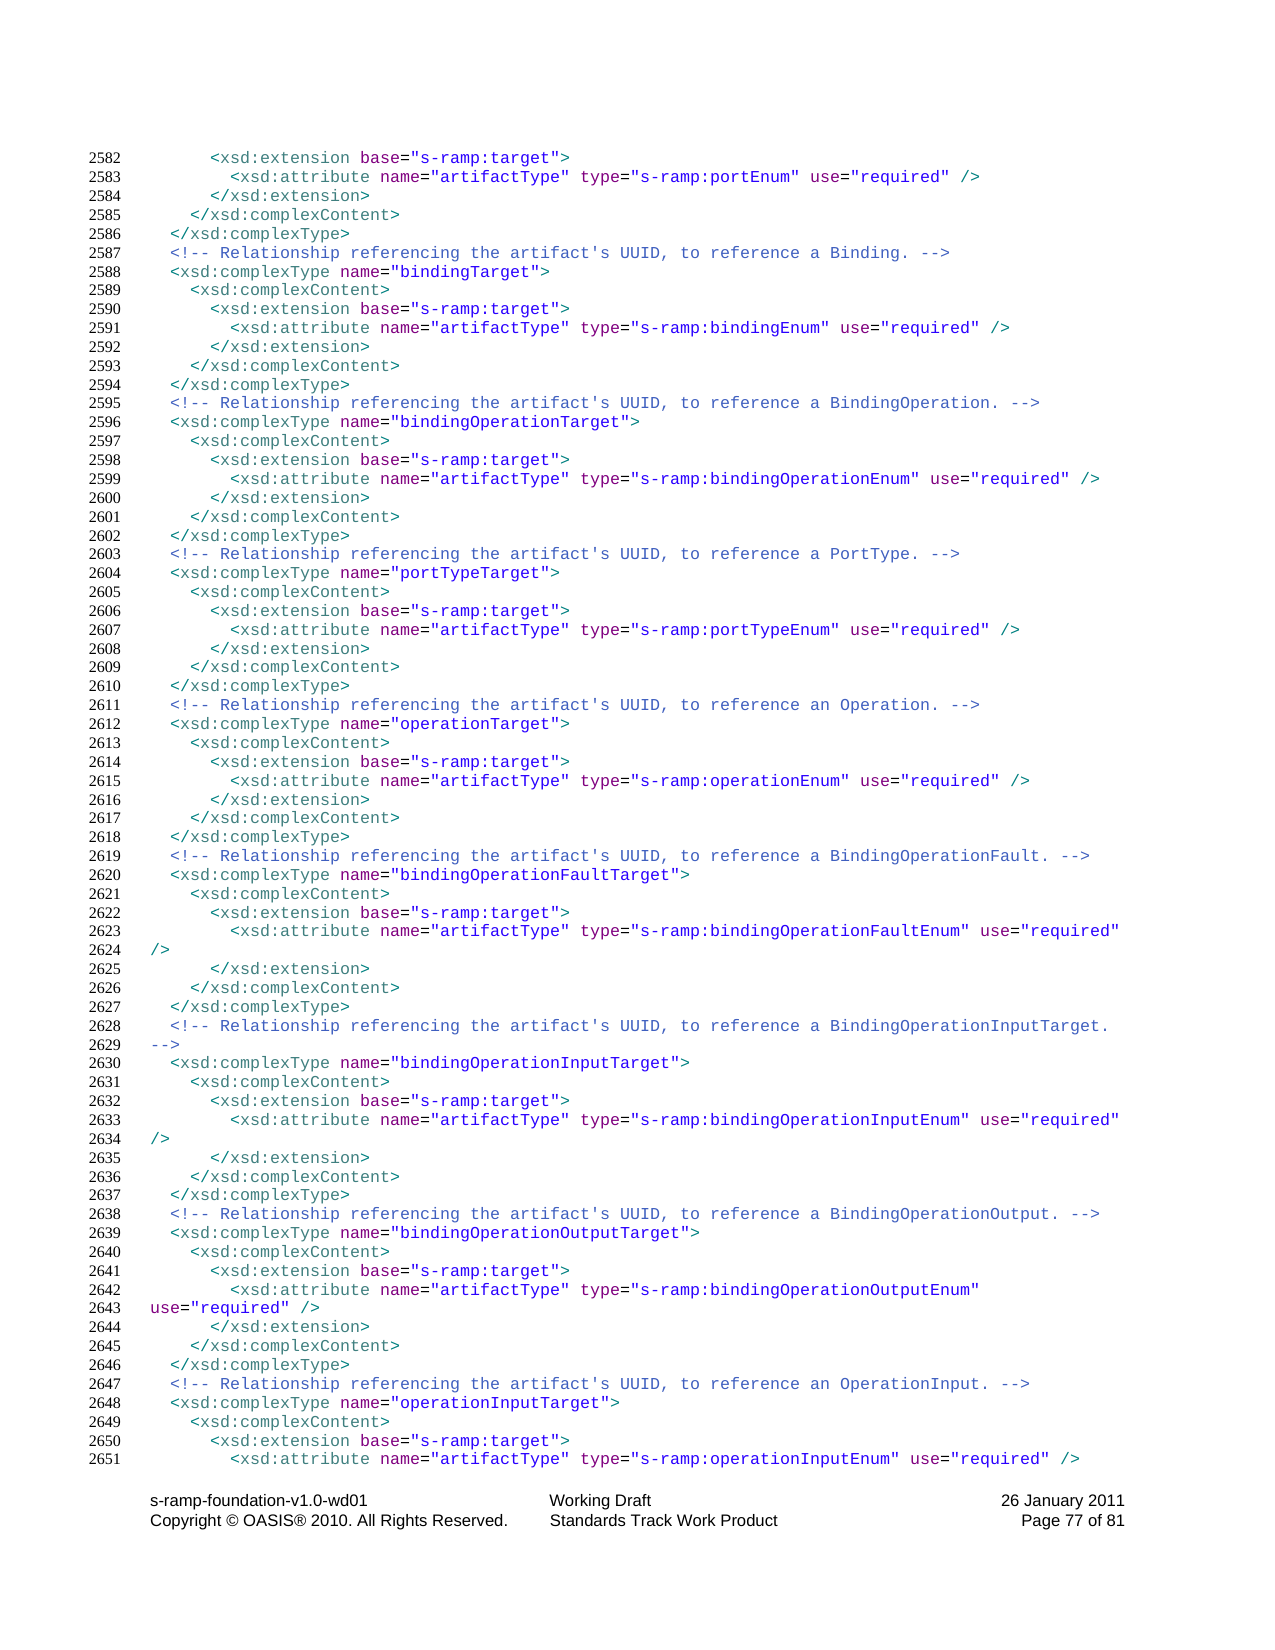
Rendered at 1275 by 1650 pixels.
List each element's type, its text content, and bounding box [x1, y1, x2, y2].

text <xsd:complexType name="bindingOperationInputTarget"> [150, 1055, 1125, 1074]
text </xsd:complexType> [150, 225, 1125, 244]
text <!-- Relationship referencing the artifact's UUID, to reference a BindingOperation. --> [150, 395, 1125, 414]
text <xsd:extension base="s-ramp:target"> [150, 452, 1125, 471]
text <xsd:complexType name="bindingOperationTarget"> [150, 414, 1125, 433]
text <xsd:extension base="s-ramp:target"> [150, 301, 1125, 320]
text <!-- Relationship referencing the artifact's UUID, to reference a BindingOperationInputTarget. --> [150, 1017, 1125, 1055]
text </xsd:complexType> [150, 998, 1125, 1017]
text <xsd:complexContent> [150, 433, 1125, 452]
text </xsd:complexType> [150, 1187, 1125, 1206]
text <xsd:complexContent> [150, 584, 1125, 602]
text <xsd:complexType name="operationInputTarget"> [150, 1394, 1125, 1413]
text </xsd:extension> [150, 961, 1125, 979]
text </xsd:complexType> [150, 527, 1125, 546]
text </xsd:complexContent> [150, 1168, 1125, 1187]
text </xsd:complexContent> [150, 508, 1125, 527]
text <xsd:extension base="s-ramp:target"> [150, 1432, 1125, 1451]
text </xsd:complexContent> [150, 810, 1125, 829]
text <xsd:attribute name="artifactType" type="s-ramp:bindingEnum" use="required" /> [150, 320, 1125, 338]
text <xsd:complexType name="operationTarget"> [150, 716, 1125, 734]
text <!-- Relationship referencing the artifact's UUID, to reference an OperationInput. --> [150, 1376, 1125, 1394]
text <!-- Relationship referencing the artifact's UUID, to reference a PortType. --> [150, 546, 1125, 565]
text </xsd:complexContent> [150, 1338, 1125, 1357]
text <xsd:extension base="s-ramp:target"> [150, 150, 1125, 169]
text <xsd:complexContent> [150, 885, 1125, 904]
text <!-- Relationship referencing the artifact's UUID, to reference a BindingOperationOutput. --> [150, 1206, 1125, 1225]
text </xsd:extension> [150, 640, 1125, 659]
text <xsd:extension base="s-ramp:target"> [150, 753, 1125, 772]
text <xsd:attribute name="artifactType" type="s-ramp:portTypeEnum" use="required" /> [150, 621, 1125, 640]
text <xsd:attribute name="artifactType" type="s-ramp:portEnum" use="required" /> [150, 169, 1125, 188]
text <!-- Relationship referencing the artifact's UUID, to reference an Operation. --> [150, 697, 1125, 716]
text <!-- Relationship referencing the artifact's UUID, to reference a Binding. --> [150, 244, 1125, 263]
text </xsd:complexContent> [150, 659, 1125, 678]
text <xsd:complexContent> [150, 282, 1125, 301]
text </xsd:extension> [150, 489, 1125, 508]
text </xsd:extension> [150, 1149, 1125, 1168]
text <xsd:attribute name="artifactType" type="s-ramp:bindingOperationInputEnum" use="required" /> [150, 1112, 1125, 1149]
text <xsd:complexContent> [150, 734, 1125, 753]
text </xsd:complexType> [150, 1357, 1125, 1376]
text <xsd:complexType name="bindingTarget"> [150, 263, 1125, 282]
text </xsd:complexType> [150, 376, 1125, 395]
text </xsd:extension> [150, 188, 1125, 207]
text </xsd:extension> [150, 1319, 1125, 1338]
text <xsd:extension base="s-ramp:target"> [150, 1093, 1125, 1112]
text <xsd:attribute name="artifactType" type="s-ramp:operationEnum" use="required" /> [150, 772, 1125, 791]
text </xsd:extension> [150, 338, 1125, 357]
text <xsd:extension base="s-ramp:target"> [150, 602, 1125, 621]
text <xsd:complexType name="bindingOperationFaultTarget"> [150, 866, 1125, 885]
text <xsd:extension base="s-ramp:target"> [150, 1262, 1125, 1281]
text <xsd:complexContent> [150, 1074, 1125, 1093]
text <xsd:extension base="s-ramp:target"> [150, 904, 1125, 923]
text </xsd:complexType> [150, 678, 1125, 697]
text <xsd:complexType name="portTypeTarget"> [150, 565, 1125, 584]
text </xsd:complexContent> [150, 207, 1125, 225]
text <!-- Relationship referencing the artifact's UUID, to reference a BindingOperationFault. --> [150, 848, 1125, 866]
text <xsd:attribute name="artifactType" type="s-ramp:operationInputEnum" use="required" /> [150, 1451, 1125, 1470]
text </xsd:complexType> [150, 829, 1125, 848]
text </xsd:extension> [150, 791, 1125, 810]
text <xsd:attribute name="artifactType" type="s-ramp:bindingOperationEnum" use="required" /> [150, 471, 1125, 489]
text <xsd:complexType name="bindingOperationOutputTarget"> [150, 1225, 1125, 1243]
text <xsd:complexContent> [150, 1243, 1125, 1262]
text <xsd:attribute name="artifactType" type="s-ramp:bindingOperationFaultEnum" use="required" /> [150, 923, 1125, 961]
text <xsd:attribute name="artifactType" type="s-ramp:bindingOperationOutputEnum" use="required" /> [150, 1281, 1125, 1319]
text </xsd:complexContent> [150, 979, 1125, 998]
text </xsd:complexContent> [150, 357, 1125, 376]
text <xsd:complexContent> [150, 1413, 1125, 1432]
